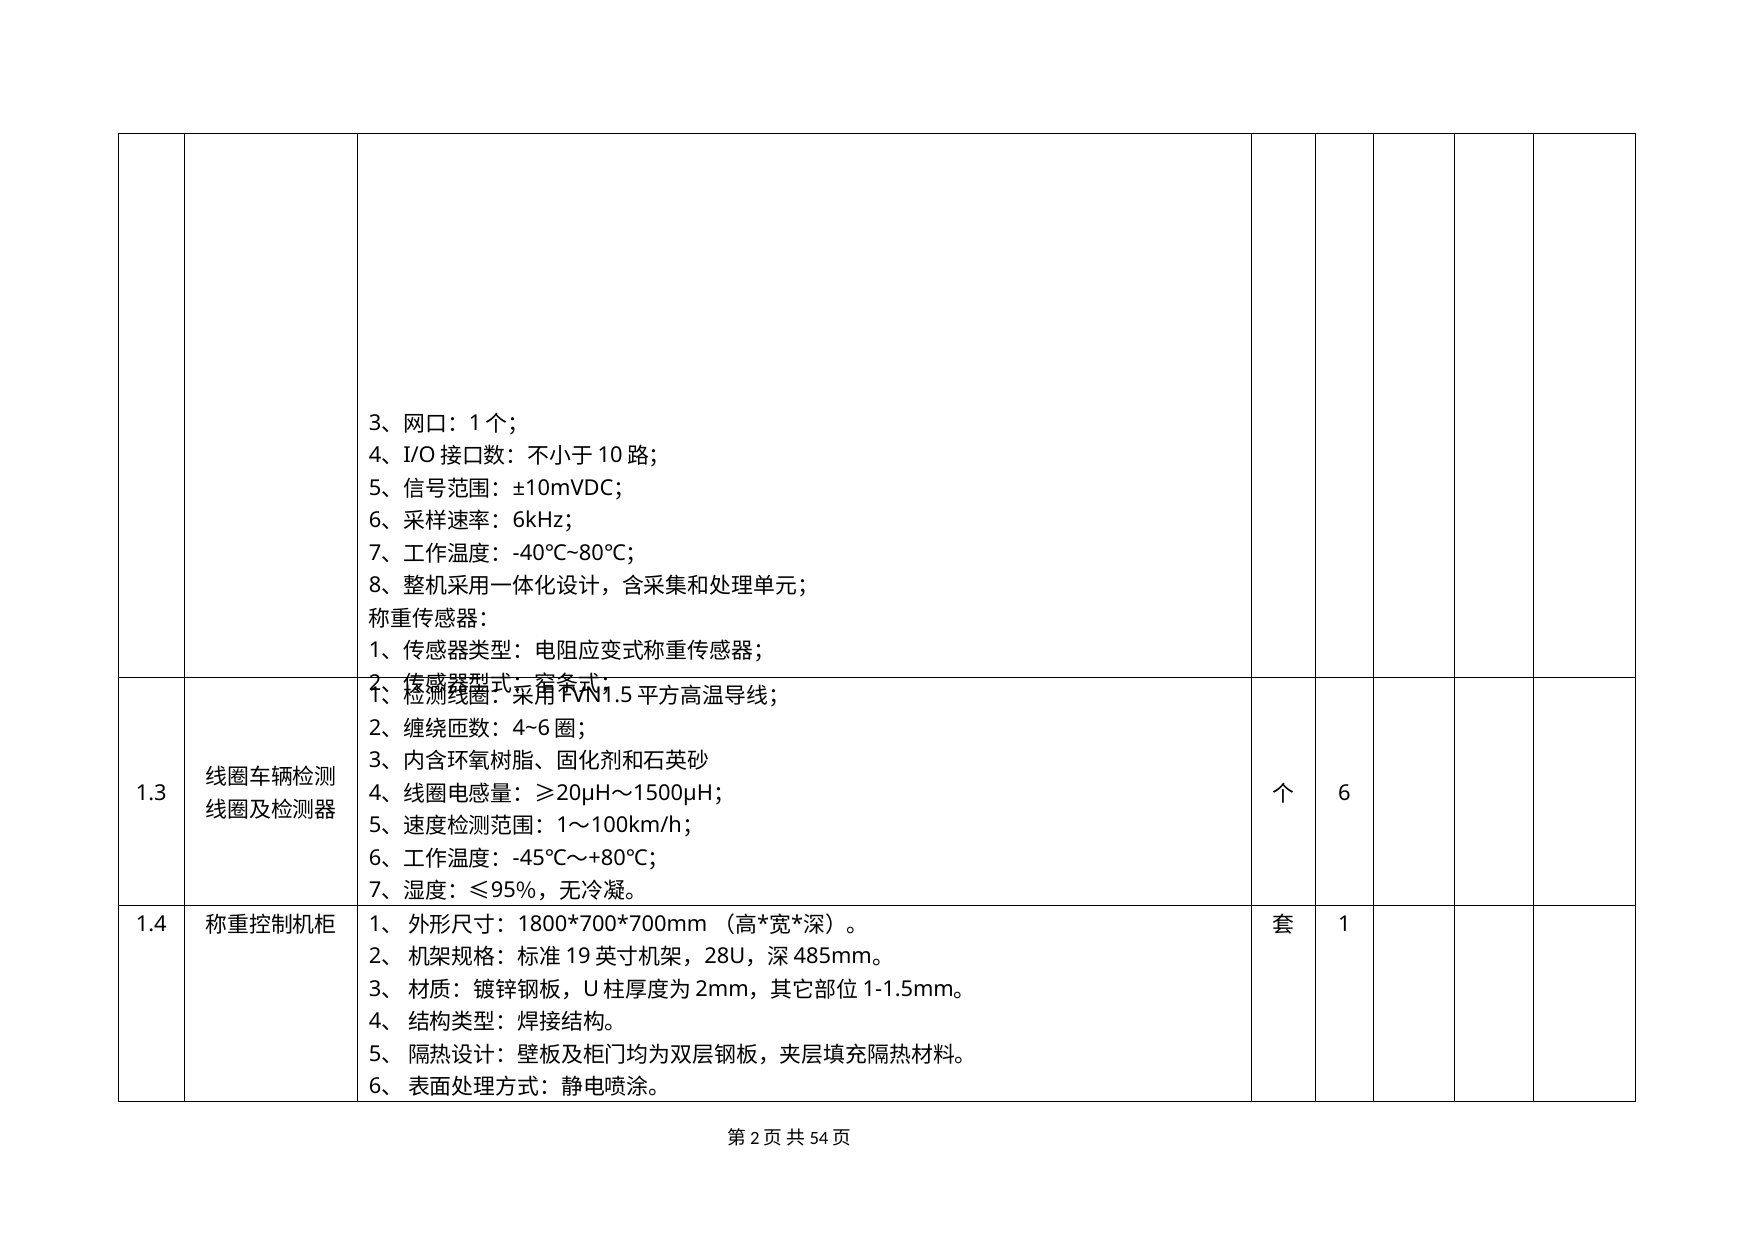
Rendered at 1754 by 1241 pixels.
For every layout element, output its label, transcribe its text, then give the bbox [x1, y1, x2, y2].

table_cell 个 [1252, 678, 1315, 905]
table_cell 1.4 [119, 906, 184, 1101]
table_cell [1534, 678, 1635, 905]
table_cell 线圈车辆检测线圈及检测器 [185, 678, 357, 905]
table_cell 1.3 [119, 678, 184, 905]
table_cell [1455, 906, 1533, 1101]
table_cell 1 [1316, 906, 1373, 1101]
table_cell 6 [1316, 678, 1373, 905]
table_cell 套 [1252, 906, 1315, 1101]
table_cell [1374, 906, 1454, 1101]
table_cell 称重控制机柜 [185, 906, 357, 1101]
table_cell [358, 906, 1251, 1101]
table_cell 1、检测线圈：采用FVN1.5平方高温导线； 2、缠绕匝数：4~6圈； 3、内含环氧树脂、固化剂和石英砂 4、线圈电感量：≥20μH～1500μH； 5、速度检测范围：1～100km/h； 6、工作温度：-45℃～+80℃； 7、湿度：≤95％，无冷凝。 [358, 678, 1251, 905]
table_cell [1534, 906, 1635, 1101]
table_cell [1455, 678, 1533, 905]
table_cell [1374, 678, 1454, 905]
